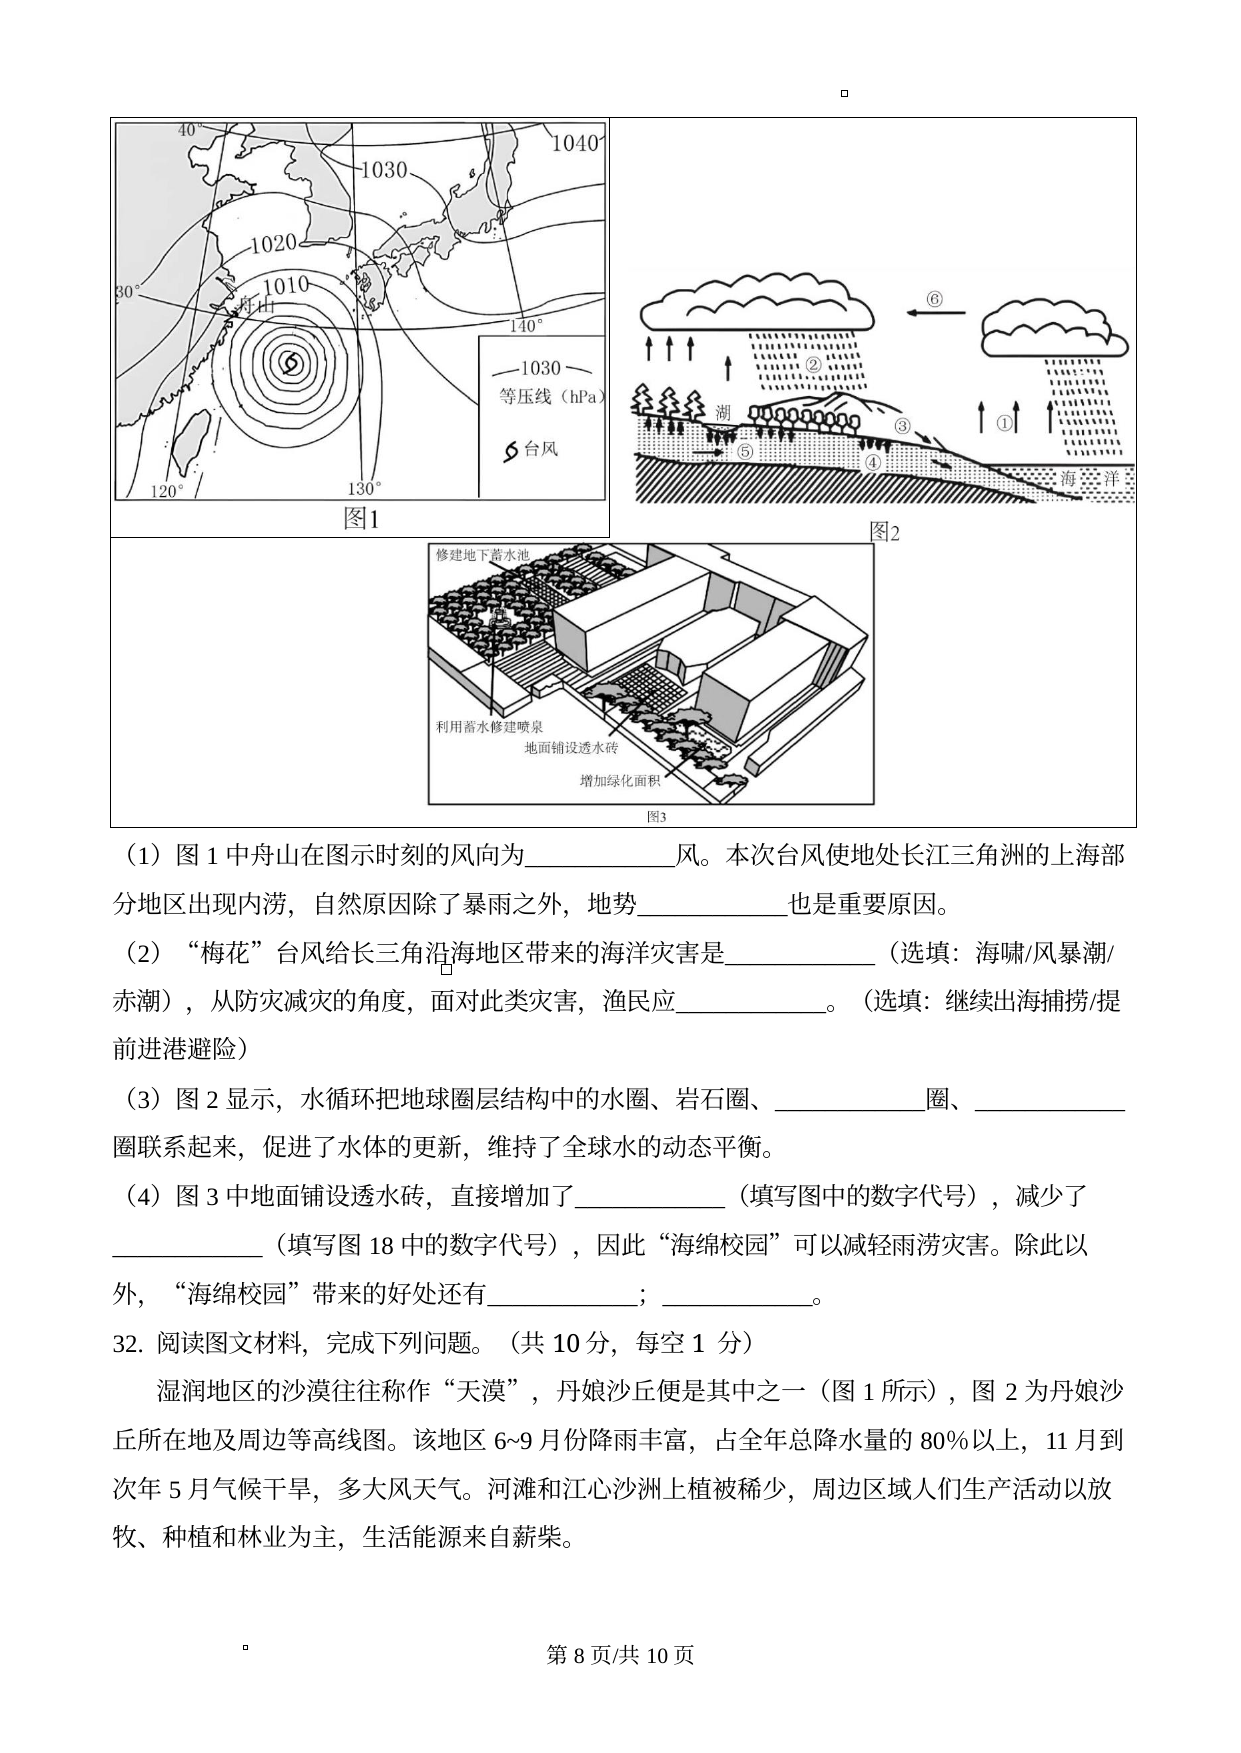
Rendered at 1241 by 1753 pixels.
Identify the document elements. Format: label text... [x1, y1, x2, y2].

text 赤潮），从防灾减灾的角度，面对此类灾害，渔民应____________。（选填：继续出海捕捞/提 [112, 988, 1230, 1017]
text 丘所在地及周边等高线图。该地区 6~9 月份降雨丰富，占全年总降水量的 80％以上，11 月到 [112, 1427, 1230, 1455]
text 湿润地区的沙漠往往称作“天漠”，丹娘沙丘便是其中之一（图 1 所示），图 2 为丹娘沙 [156, 1378, 1230, 1407]
picture [442, 968, 451, 974]
text ____________（填写图 18 中的数字代号），因此“海绵校园”可以减轻雨涝灾害。除此以 [112, 1232, 1230, 1260]
text 第 8 页/共 10 页 [546, 1643, 1230, 1668]
text 32. 阅读图文材料，完成下列问题。（共 10分，每空 1分） [112, 1329, 1230, 1358]
text 牧、种植和林业为主，生活能源来自薪柴。 [112, 1526, 1230, 1552]
text 圈联系起来，促进了水体的更新，维持了全球水的动态平衡。 [112, 1136, 1230, 1162]
text 次年 5 月气候干旱，多大风天气。河滩和江心沙洲上植被稀少，周边区域人们生产活动以放 [112, 1475, 1230, 1504]
picture [111, 118, 1136, 827]
text （2）“梅花”台风给长三角沿海地区带来的海洋灾害是____________（选填：海啸/风暴潮/ [112, 939, 1230, 968]
text 分地区出现内涝，自然原因除了暴雨之外，地势____________也是重要原因。 [112, 890, 1230, 919]
text （1）图 1 中舟山在图示时刻的风向为____________风。本次台风使地处长江三角洲的上海部 [112, 841, 1230, 870]
text （3）图 2 显示，水循环把地球圈层结构中的水圈、岩石圈、____________圈、____________ [112, 1085, 1230, 1114]
text 前进港避险） [112, 1038, 1230, 1064]
text 外，“海绵校园”带来的好处还有____________；____________。 [112, 1280, 1230, 1309]
text （4）图 3 中地面铺设透水砖，直接增加了____________（填写图中的数字代号），减少了 [112, 1183, 1230, 1212]
picture [111, 118, 609, 537]
